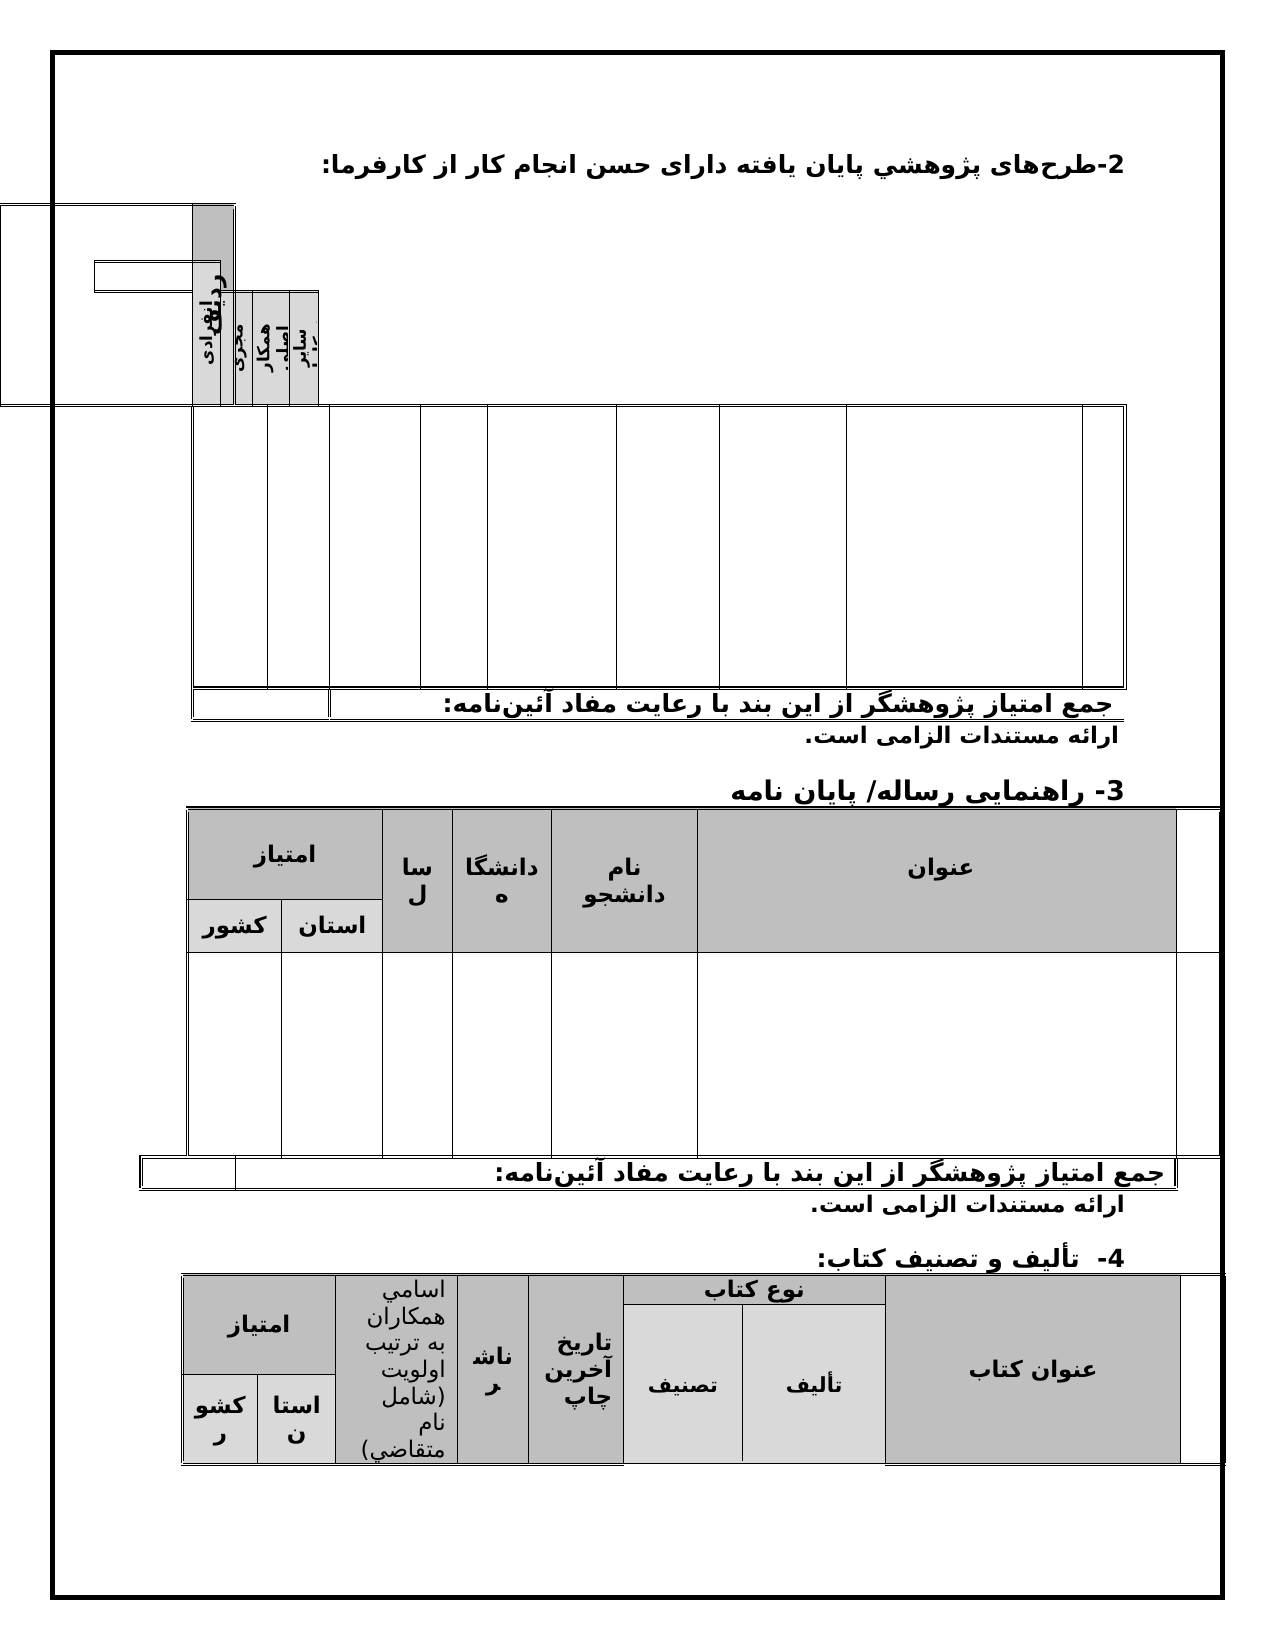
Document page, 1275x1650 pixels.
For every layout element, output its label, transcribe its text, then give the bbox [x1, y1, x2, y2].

table_header سال [383, 810, 452, 952]
table_header عنوان [698, 810, 1176, 952]
table_cell استان [258, 1375, 335, 1463]
table_cell تصنيف [624, 1305, 743, 1463]
table_cell [194, 407, 267, 686]
table_cell کشور [183, 1375, 257, 1463]
table_cell [488, 407, 616, 686]
table_cell همکار اصلی [253, 293, 289, 404]
text ارائه مستندات الزامی است. [192, 722, 1125, 748]
table_cell [330, 407, 420, 686]
table_cell تأليف [743, 1305, 885, 1463]
table_cell کشور [189, 900, 281, 952]
table_cell [720, 407, 846, 686]
table_cell [268, 407, 329, 686]
table_cell [192, 686, 329, 719]
table_cell [847, 407, 1082, 686]
table_header ناشر [458, 1276, 528, 1463]
table_cell جمع امتياز پژوهشگر از اين بند با رعايت مفاد آئين‌نامه: [329, 690, 1124, 719]
table_cell [1083, 407, 1123, 686]
table_cell [552, 953, 697, 1155]
text 3- راهنمایی رساله/ پایان نامه [192, 775, 1125, 806]
table_header امتياز [188, 810, 382, 899]
table_header عنوان كتاب [886, 1276, 1180, 1463]
table_header تاريخ آخرين چاپ [529, 1276, 623, 1463]
text ارائه مستندات الزامی است. [192, 1191, 1125, 1217]
table_cell [141, 1159, 235, 1188]
table_header اسامي همكاران به ترتيب اولويت (شامل نام متقاضي) [336, 1276, 457, 1463]
table_cell جمع امتياز پژوهشگر از اين بند با رعايت مفاد آئين‌نامه: [236, 1159, 1176, 1188]
table_cell [383, 953, 452, 1155]
table_header رديف [193, 206, 234, 290]
table_cell استان [282, 900, 382, 952]
table_cell سایر همکاران [290, 293, 318, 404]
table_cell مجری [236, 293, 252, 404]
table_cell [189, 953, 281, 1155]
text 2-طرح‌های پژوهشي پايان يافته دارای حسن انجام کار از کارفرما: [192, 150, 1125, 179]
table_cell انفرادی [193, 263, 220, 404]
table_header نوع كتاب [624, 1276, 885, 1304]
table_cell [421, 407, 487, 686]
table_cell [617, 407, 719, 686]
table_cell [282, 953, 382, 1155]
table_header نام دانشجو [552, 810, 697, 952]
table_header امتياز [183, 1276, 335, 1374]
text 4- تأليف و تصنیف كتاب: [192, 1244, 1125, 1273]
table_cell [453, 953, 551, 1155]
table_cell [698, 953, 1176, 1155]
table_header دانشگاه [453, 810, 551, 952]
